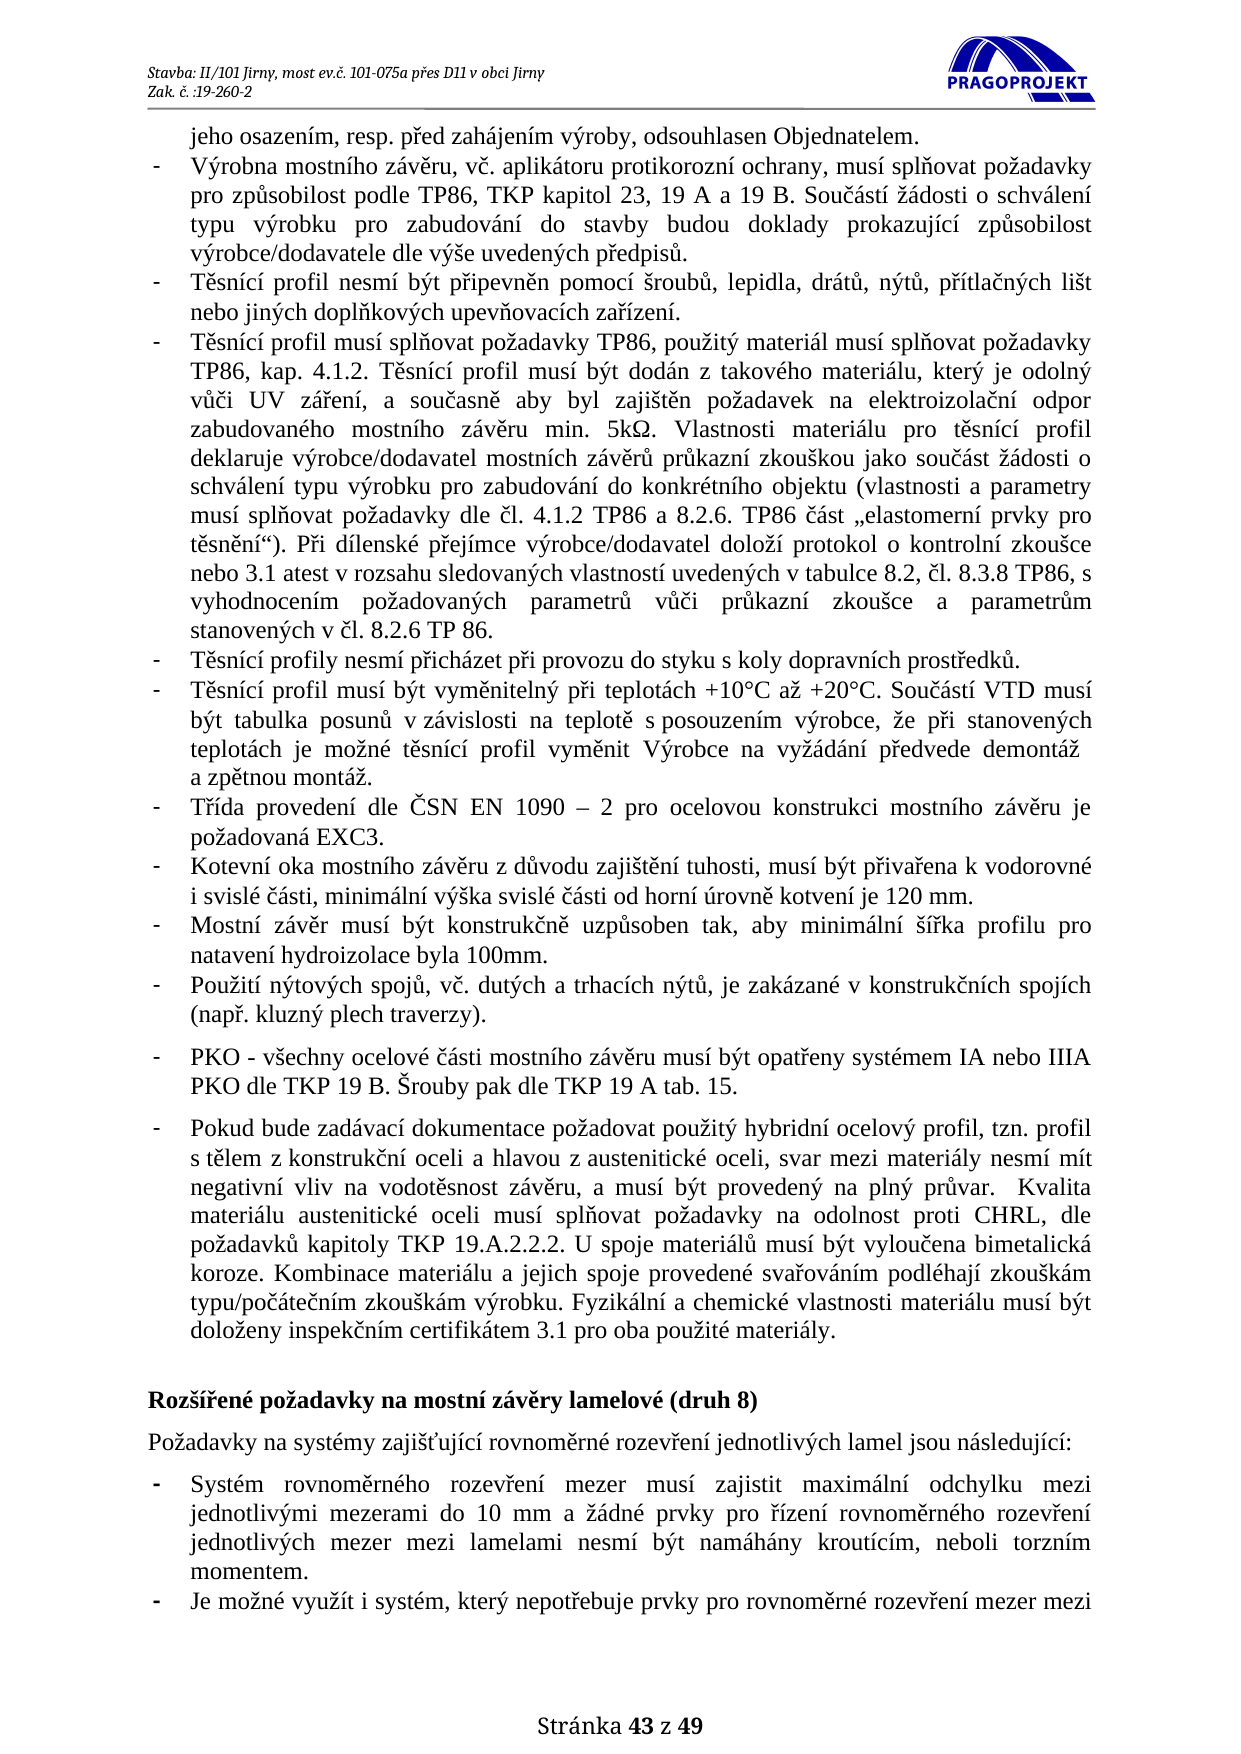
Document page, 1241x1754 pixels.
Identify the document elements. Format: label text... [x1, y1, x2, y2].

list Výrobna mostního závěru, vč. aplikátoru protikorozní ochrany, musí splňovat požadavky pro způsobilost podle TP86, TKP kapitol 23, 19 A a 19 B. Součástí žádosti o schválení typu výrobku pro zabudování do stavby budou doklady prokazující způsobilost výrobce/dodavatele dle výše uvedených předpisů. [153, 150, 1092, 267]
list Systém rovnoměrného rozevření mezer musí zajistit maximální odchylku mezi jednotlivými mezerami do 10 mm a žádné prvky pro řízení rovnoměrného rozevření jednotlivých mezer mezi lamelami nesmí být namáhány kroutícím, neboli torzním momentem. [153, 1468, 1092, 1585]
list Třída provedení dle ČSN EN 1090 – 2 pro ocelovou konstrukci mostního závěru je požadovaná EXC3. [153, 791, 1092, 850]
list Mostní závěr musí být konstrukčně uzpůsoben tak, aby minimální šířka profilu pro natavení hydroizolace byla 100mm. [153, 910, 1092, 969]
text Rozšířené požadavky na mostní závěry lamelové (druh 8) [148, 1386, 1092, 1414]
list Těsnící profily nesmí přicházet při provozu do styku s koly dopravních prostředků. [153, 644, 1092, 674]
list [153, 121, 1092, 150]
picture [947, 35, 1096, 103]
list Těsnící profil musí být vyměnitelný při teplotách +10°C až +20°C. Součástí VTD musí být tabulka posunů v závislosti na teplotě s posouzením výrobce, že při stanovených teplotách je možné těsnící profil vyměnit Výrobce na vyžádání předvede demontáž a zpětnou montáž. [153, 674, 1092, 791]
list Těsnící profil nesmí být připevněn pomocí šroubů, lepidla, drátů, nýtů, přítlačných lišt nebo jiných doplňkových upevňovacích zařízení. [153, 267, 1092, 326]
list Těsnící profil musí splňovat požadavky TP86, použitý materiál musí splňovat požadavky TP86, kap. 4.1.2. Těsnící profil musí být dodán z takového materiálu, který je odolný vůči UV záření, a současně aby byl zajištěn požadavek na elektroizolační odpor zabudovaného mostního závěru min. 5kΩ. Vlastnosti materiálu pro těsnící profil deklaruje výrobce/dodavatel mostních závěrů průkazní zkouškou jako součást žádosti o schválení typu výrobku pro zabudování do konkrétního objektu (vlastnosti a parametry musí splňovat požadavky dle čl. 4.1.2 TP86 a 8.2.6. TP86 část „elastomerní prvky pro těsnění“). Při dílenské přejímce výrobce/dodavatel doloží protokol o kontrolní zkoušce nebo 3.1 atest v rozsahu sledovaných vlastností uvedených v tabulce 8.2, čl. 8.3.8 TP86, s vyhodnocením požadovaných parametrů vůči průkazní zkoušce a parametrům stanovených v čl. 8.2.6 TP 86. [153, 326, 1092, 644]
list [153, 1585, 1092, 1615]
text Požadavky na systémy zajišťující rovnoměrné rozevření jednotlivých lamel jsou následující: [148, 1427, 1092, 1456]
list Kotevní oka mostního závěru z důvodu zajištění tuhosti, musí být přivařena k vodorovné i svislé části, minimální výška svislé části od horní úrovně kotvení je 120 mm. [153, 850, 1092, 910]
list PKO - všechny ocelové části mostního závěru musí být opatřeny systémem IA nebo IIIA PKO dle TKP 19 B. Šrouby pak dle TKP 19 A tab. 15. [153, 1041, 1092, 1100]
list Použití nýtových spojů, vč. dutých a trhacích nýtů, je zakázané v konstrukčních spojích (např. kluzný plech traverzy). [153, 969, 1092, 1028]
list Pokud bude zadávací dokumentace požadovat použitý hybridní ocelový profil, tzn. profil s tělem z konstrukční oceli a hlavou z austenitické oceli, svar mezi materiály nesmí mít negativní vliv na vodotěsnost závěru, a musí být provedený na plný průvar. Kvalita materiálu austenitické oceli musí splňovat požadavky na odolnost proti CHRL, dle požadavků kapitoly TKP 19.A.2.2.2. U spoje materiálů musí být vyloučena bimetalická koroze. Kombinace materiálu a jejich spoje provedené svařováním podléhají zkouškám typu/počátečním zkouškám výrobku. Fyzikální a chemické vlastnosti materiálu musí být doloženy inspekčním certifikátem 3.1 pro oba použité materiály. [153, 1112, 1092, 1344]
